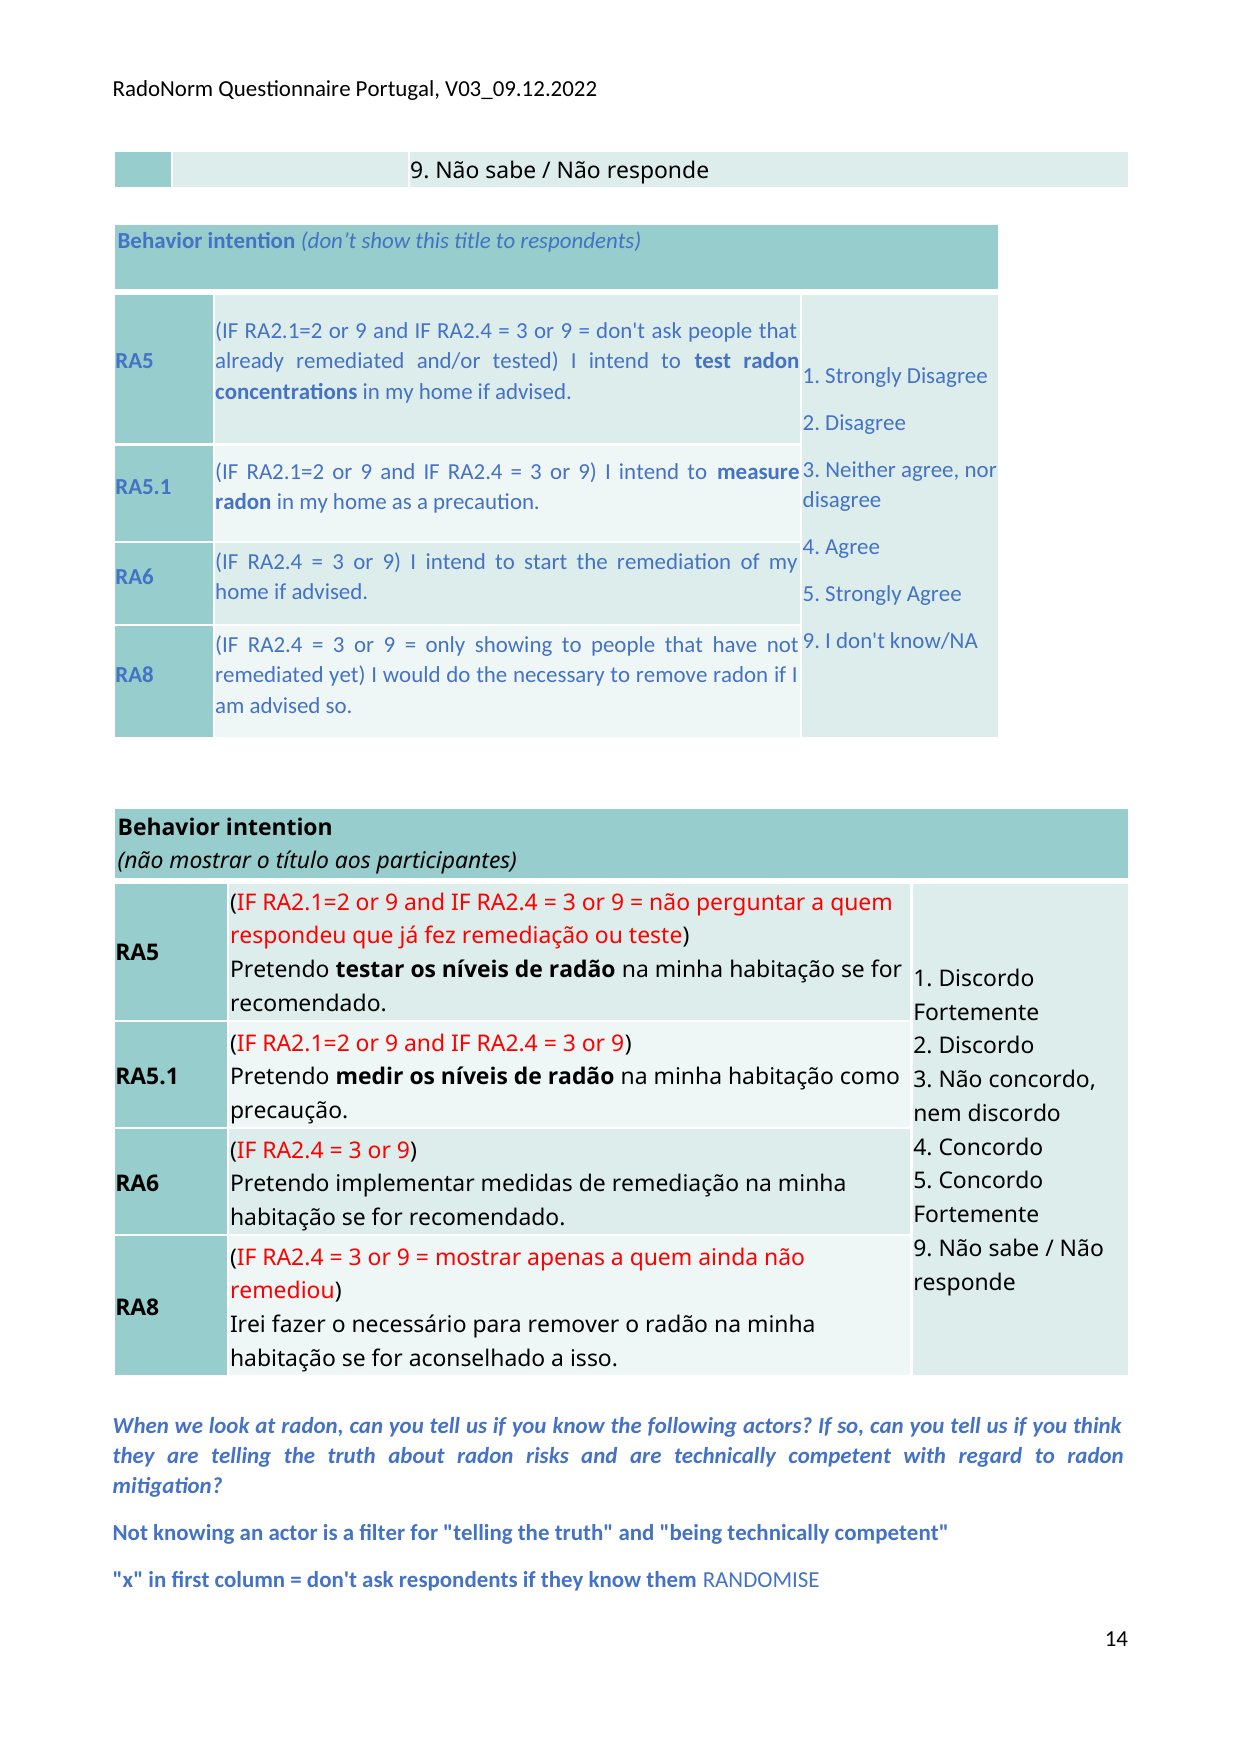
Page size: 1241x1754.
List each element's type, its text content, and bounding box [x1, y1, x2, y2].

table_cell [173, 152, 408, 187]
table_cell 1. Strongly Disagree 2. Disagree 3. Neither agree, nor disagree 4. Agree 5. Strongly Agree 9. I don't know/NA [802, 295, 998, 737]
table_cell RA6 [115, 1129, 227, 1234]
table_cell 1. Discordo Fortemente 2. Discordo 3. Não concordo, nem discordo 4. Concordo 5. Concordo Fortemente 9. Não sabe / Não responde [913, 884, 1128, 1375]
table_cell (IF RA2.4 = 3 or 9 = only showing to people that have not remediated yet) I would do the necessary to remove radon if I am advised so. [215, 626, 800, 737]
text "x" in first column = don't ask respondents if they know them RANDOMISE [112, 1565, 1128, 1593]
table_cell RA5 [115, 884, 227, 1020]
table_header Behavior intention (não mostrar o título aos participantes) [115, 809, 1128, 878]
table_cell (IF RA2.1=2 or 9 and IF RA2.4 = 3 or 9 = don't ask people that already remediated and/or tested) I intend to test radon concentrations in my home if advised. [215, 295, 800, 443]
table_cell RA5.1 [115, 1022, 227, 1127]
table_cell RA5.1 [115, 446, 213, 541]
table_cell RA6 [115, 543, 213, 624]
table_cell RA2.5 [115, 152, 171, 187]
text When we look at radon, can you tell us if you know the following actors? If so, can you tell us if you think they are telling the truth about radon risks and are technically competent with regard to radon mitigation? [112, 1411, 1128, 1499]
text Not knowing an actor is a filter for "telling the truth" and "being technically competent" [112, 1518, 1128, 1546]
table_header Behavior intention (don’t show this title to respondents) [115, 225, 998, 289]
table_cell (IF RA2.4 = 3 or 9 = mostrar apenas a quem ainda não remediou) Irei fazer o necessário para remover o radão na minha habitação se for aconselhado a isso. [229, 1236, 910, 1375]
table_cell (IF RA2.1=2 or 9 and IF RA2.4 = 3 or 9 = não perguntar a quem respondeu que já fez remediação ou teste) Pretendo testar os níveis de radão na minha habitação se for recomendado. [229, 884, 910, 1020]
table_cell RA8 [115, 1236, 227, 1375]
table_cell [410, 152, 1128, 187]
table_cell (IF RA2.4 = 3 or 9) Pretendo implementar medidas de remediação na minha habitação se for recomendado. [229, 1129, 910, 1234]
table_cell (IF RA2.1=2 or 9 and IF RA2.4 = 3 or 9) Pretendo medir os níveis de radão na minha habitação como precaução. [229, 1022, 910, 1127]
table_cell (IF RA2.1=2 or 9 and IF RA2.4 = 3 or 9) I intend to measure radon in my home as a precaution. [215, 446, 800, 541]
table_cell RA5 [115, 295, 213, 443]
table_cell (IF RA2.4 = 3 or 9) I intend to start the remediation of my home if advised. [215, 543, 800, 624]
table_cell RA8 [115, 626, 213, 737]
